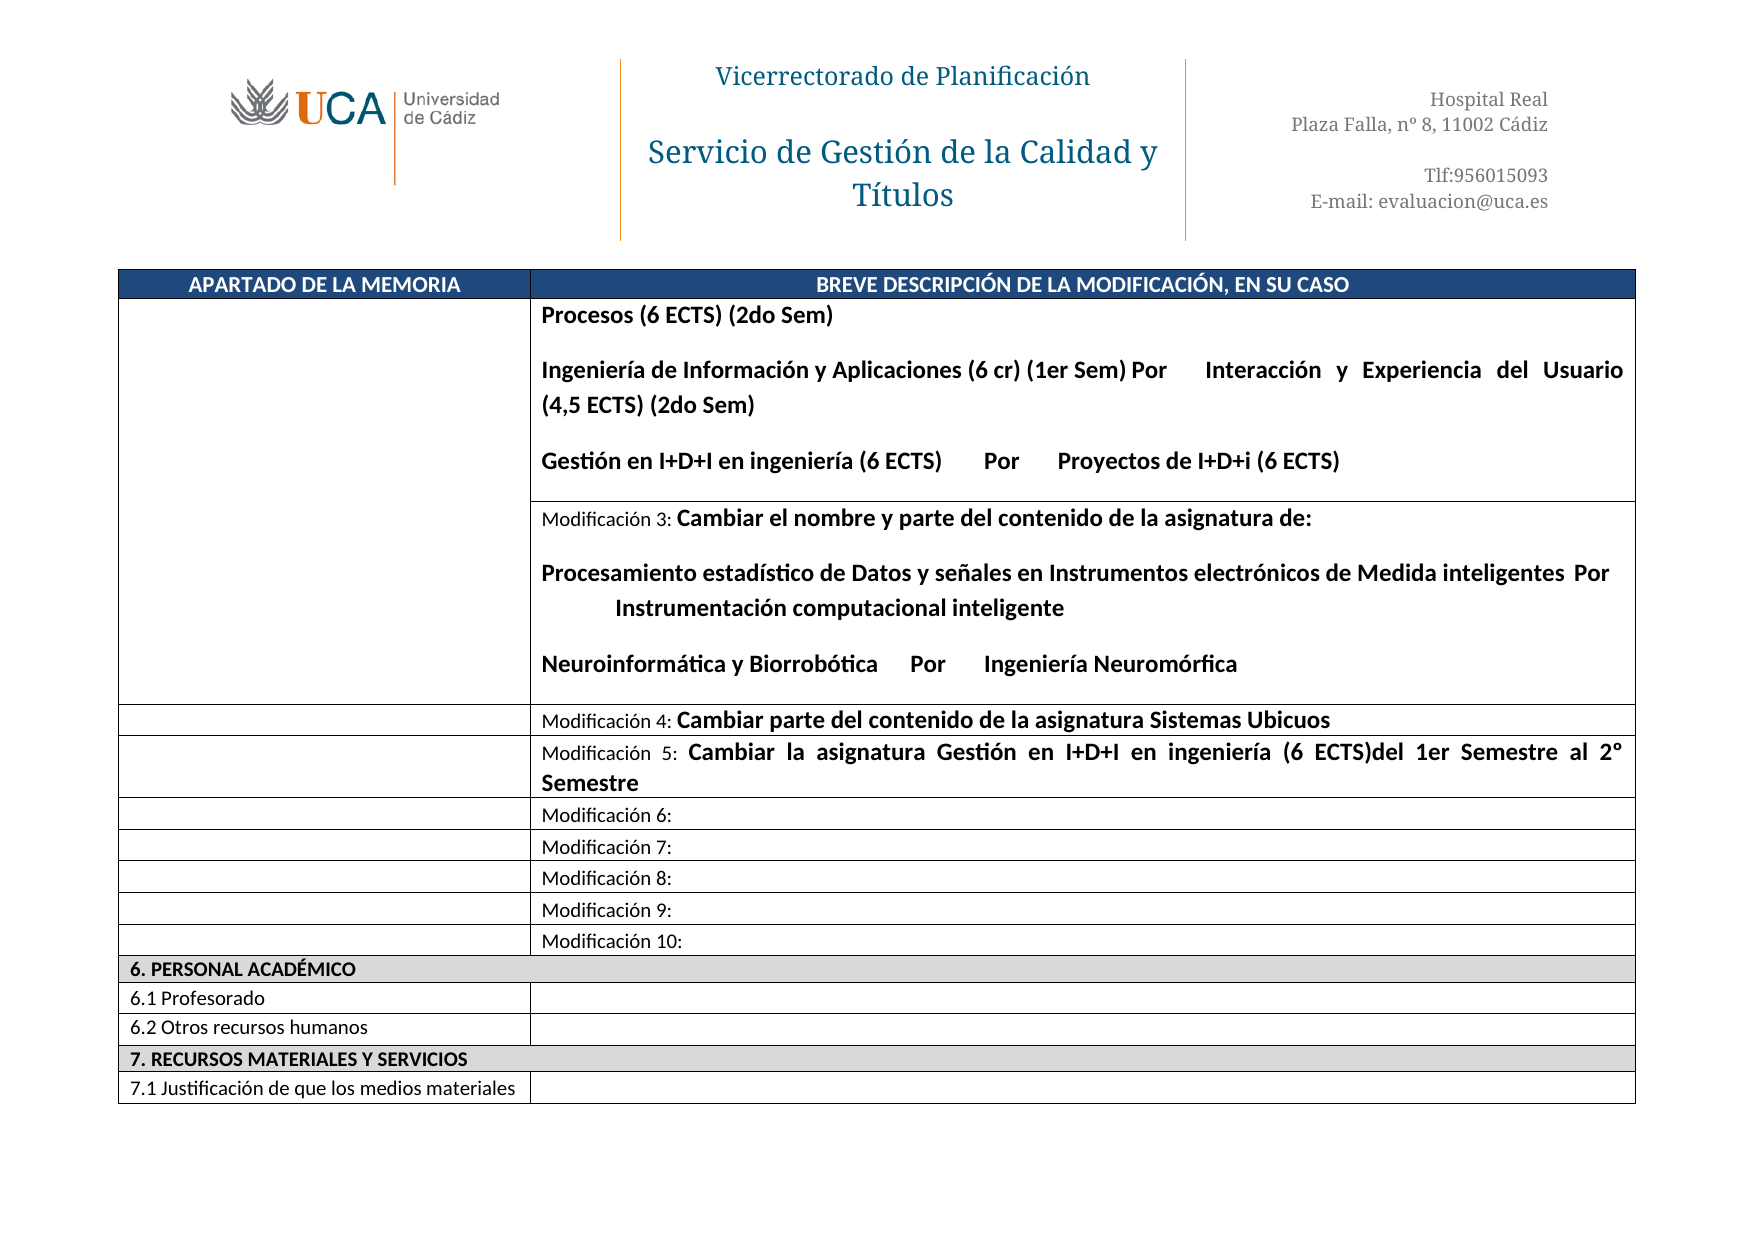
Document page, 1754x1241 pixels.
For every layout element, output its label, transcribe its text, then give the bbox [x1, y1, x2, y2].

table_cell Modificación 4: Cambiar parte del contenido de la asignatura Sistemas Ubicuos [531, 705, 1635, 735]
table_cell Modificación 6: [531, 798, 1635, 829]
table_cell [119, 736, 530, 797]
table_cell [119, 925, 530, 955]
table_cell 6.1 Profesorado [119, 983, 530, 1013]
table_cell 7.1 Justificación de que los medios materiales son adecuados [119, 1072, 530, 1103]
table_cell [119, 893, 530, 923]
table_cell Modificación 9: [531, 893, 1635, 923]
picture [228, 74, 504, 190]
table_cell Modificación 5: Cambiar la asignatura Gestión en I+D+I en ingeniería (6 ECTS)del 1er Semestre al 2º Semestre [531, 736, 1635, 797]
table_cell 6.2 Otros recursos humanos [119, 1014, 530, 1045]
table_cell [531, 1014, 1635, 1045]
table_cell [119, 830, 530, 860]
table_cell [119, 705, 530, 735]
table_cell Modificación 8: [531, 861, 1635, 892]
table_cell 6. PERSONAL ACADÉMICO [119, 956, 1635, 982]
table_cell 7. RECURSOS MATERIALES Y SERVICIOS [119, 1046, 1635, 1071]
table_cell Modificación 3: Cambiar el nombre y parte del contenido de la asignatura de: Procesamiento estadístico de Datos y señales en Instrumentos electrónicos de Medida inteligentes Por Instrumentación computacional inteligente Neuroinformática y Biorrobótica Por Ingeniería Neuromórfica [531, 502, 1635, 704]
table_cell [119, 861, 530, 892]
table_cell [119, 798, 530, 829]
table_header BREVE DESCRIPCIÓN DE LA MODIFICACIÓN, EN SU CASO [531, 270, 1635, 298]
table_cell [531, 983, 1635, 1013]
table_header APARTADO DE LA MEMORIA [119, 270, 530, 298]
table_cell Modificación 10: [531, 925, 1635, 955]
table_cell Modificación 7: [531, 830, 1635, 860]
table_cell [531, 1072, 1635, 1103]
